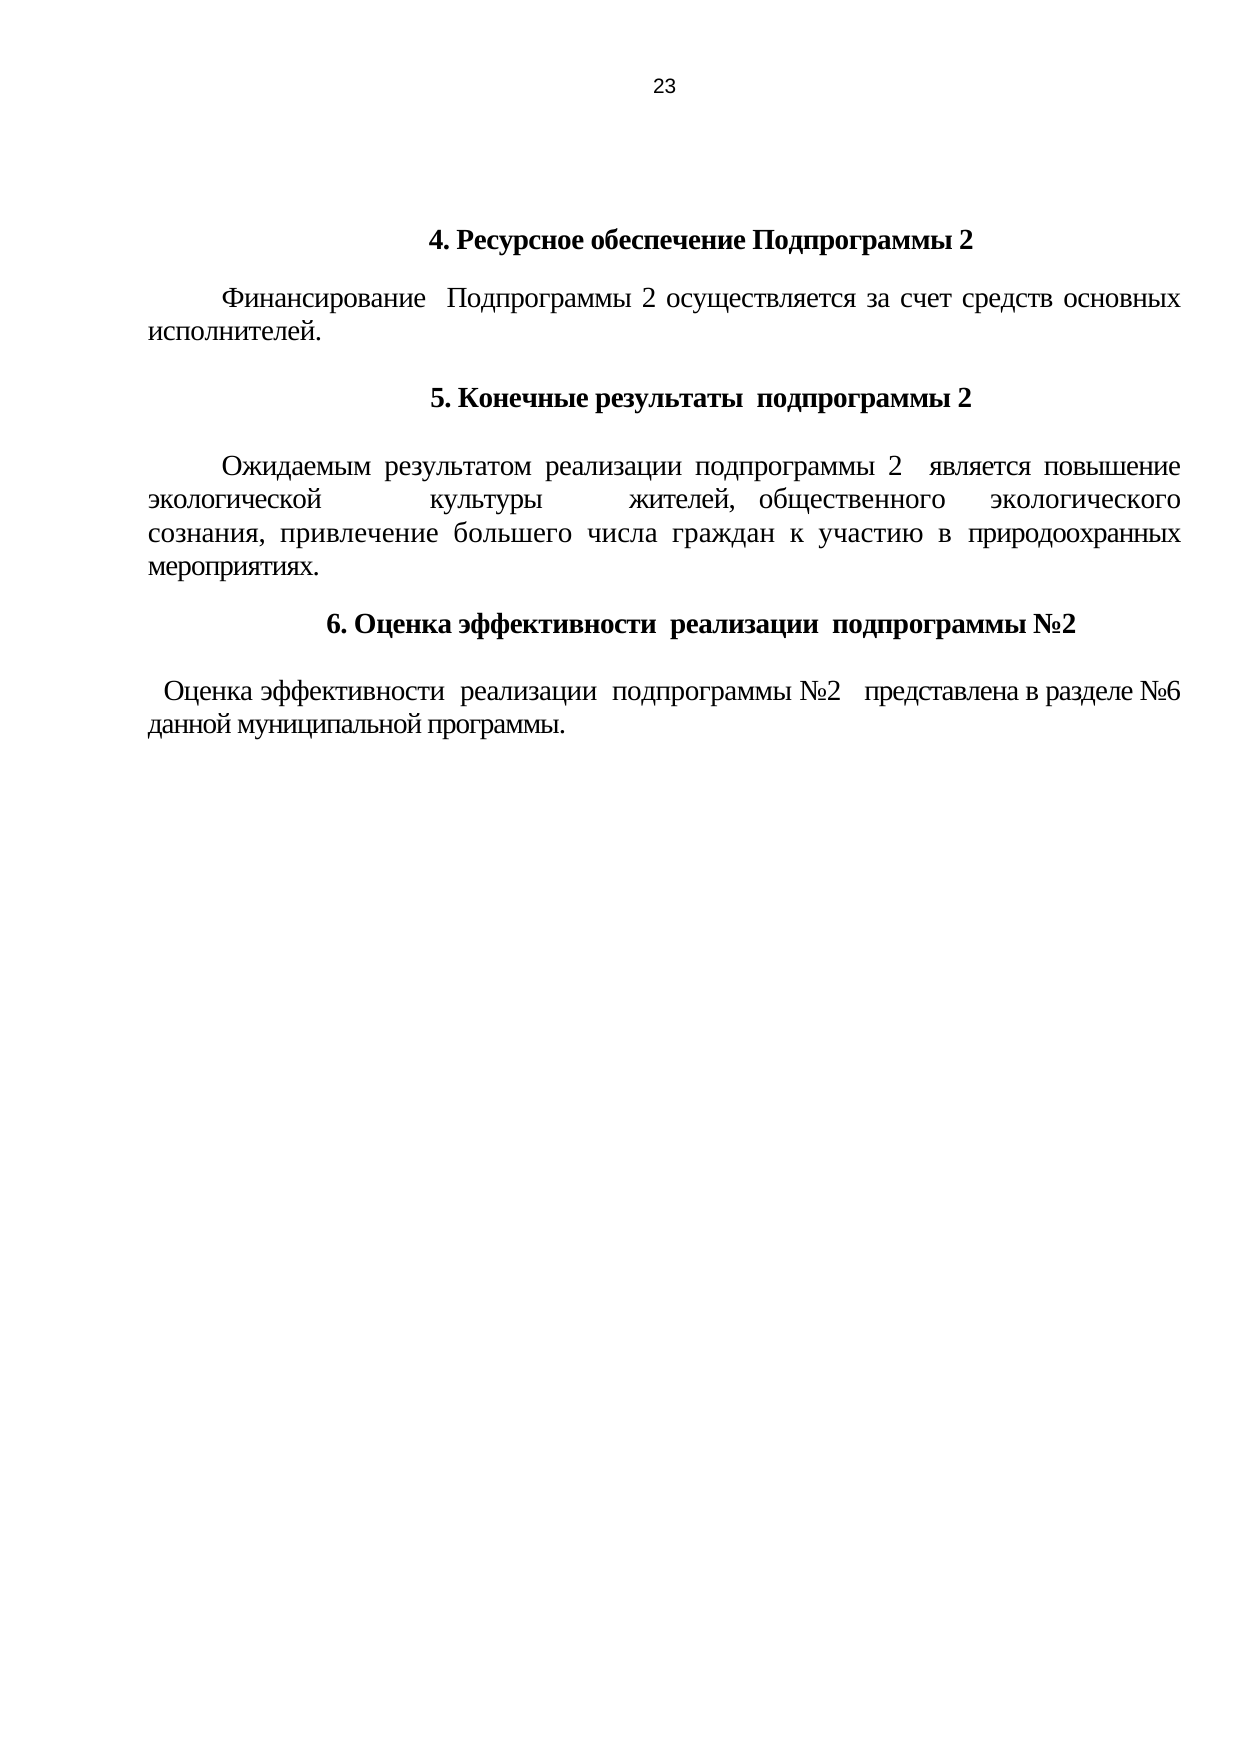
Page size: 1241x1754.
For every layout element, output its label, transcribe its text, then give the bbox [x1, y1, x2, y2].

text 4. Ресурсное обеспечение Подпрограммы 2 [148, 222, 1181, 256]
text Оценка эффективности реализации подпрограммы №2 представлена в разделе №6 данной муниципальной программы. [148, 673, 1181, 740]
text Ожидаемым результатом реализации подпрограммы 2 является повышение экологической культуры жителей, общественного экологического сознания, привлечение большего числа граждан к участию в природоохранных мероприятиях. [148, 448, 1181, 582]
text 6. Оценка эффективности реализации подпрограммы №2 [148, 606, 1181, 639]
text 5. Конечные результаты подпрограммы 2 [148, 381, 1181, 414]
text Финансирование Подпрограммы 2 осуществляется за счет средств основных исполнителей. [148, 280, 1181, 347]
